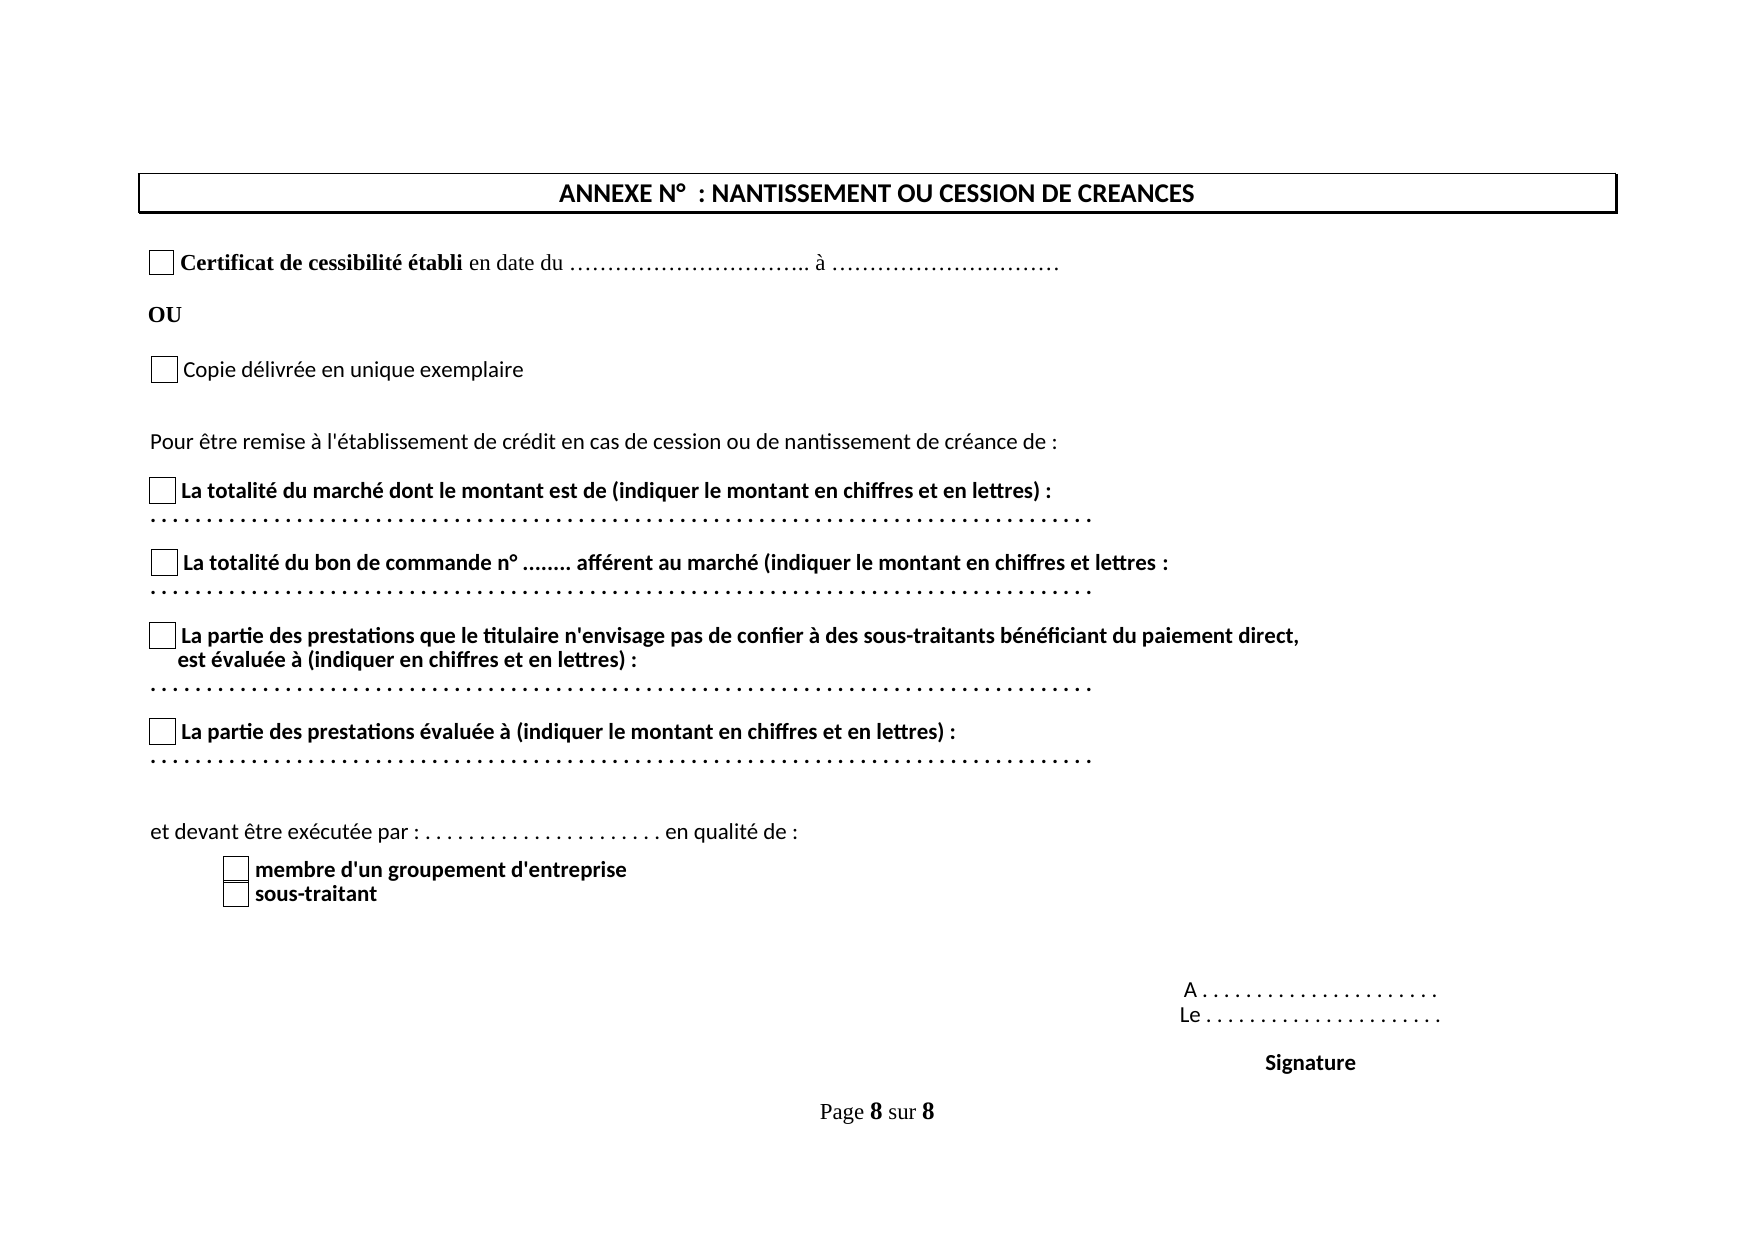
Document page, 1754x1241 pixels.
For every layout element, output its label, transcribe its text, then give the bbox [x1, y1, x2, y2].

text membre d'un groupement d'entreprise [249, 858, 1604, 882]
text et devant être exécutée par : . . . . . . . . . . . . . . . . . . . . . . en qualité de : [150, 817, 1604, 845]
text . . . . . . . . . . . . . . . . . . . . . . . . . . . . . . . . . . . . . . . . . . . . . . . . . . . . . . . . . . . . . . . . . . . . . . . . . . . . . . . . . . . . [150, 576, 1604, 600]
text . . . . . . . . . . . . . . . . . . . . . . . . . . . . . . . . . . . . . . . . . . . . . . . . . . . . . . . . . . . . . . . . . . . . . . . . . . . . . . . . . . . . [150, 745, 1604, 769]
text A . . . . . . . . . . . . . . . . . . . . . . [1019, 978, 1602, 1003]
text La totalité du bon de commande n° ........ afférent au marché (indiquer le montant en chiffres et lettres : [178, 551, 1604, 576]
text La partie des prestations évaluée à (indiquer le montant en chiffres et en lettres) : [176, 721, 1606, 745]
text Signature [1019, 1051, 1602, 1075]
text Le . . . . . . . . . . . . . . . . . . . . . . [1019, 1003, 1602, 1027]
subtitle ANNEXE N° : NANTISSEMENT OU CESSION DE CREANCES [140, 174, 1615, 211]
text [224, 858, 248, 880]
text est évaluée à (indiquer en chiffres et en lettres) : [162, 648, 1606, 672]
text sous-traitant [249, 882, 1604, 906]
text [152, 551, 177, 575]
text La partie des prestations que le titulaire n'envisage pas de confier à des sous-traitants bénéficiant du paiement direct, [176, 624, 1606, 648]
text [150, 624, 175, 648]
text Copie délivrée en unique exemplaire [178, 358, 1604, 382]
text Pour être remise à l'établissement de crédit en cas de cession ou de nantissement de créance de : [150, 431, 1604, 455]
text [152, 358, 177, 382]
text Certificat de cessibilité établi en date du ………………………….. à ………………………… [148, 249, 1606, 275]
text . . . . . . . . . . . . . . . . . . . . . . . . . . . . . . . . . . . . . . . . . . . . . . . . . . . . . . . . . . . . . . . . . . . . . . . . . . . . . . . . . . . . [150, 503, 1604, 527]
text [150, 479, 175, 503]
text . . . . . . . . . . . . . . . . . . . . . . . . . . . . . . . . . . . . . . . . . . . . . . . . . . . . . . . . . . . . . . . . . . . . . . . . . . . . . . . . . . . . [150, 672, 1604, 696]
text La totalité du marché dont le montant est de (indiquer le montant en chiffres et en lettres) : [176, 479, 1606, 503]
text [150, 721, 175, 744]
text OU [148, 302, 1606, 328]
